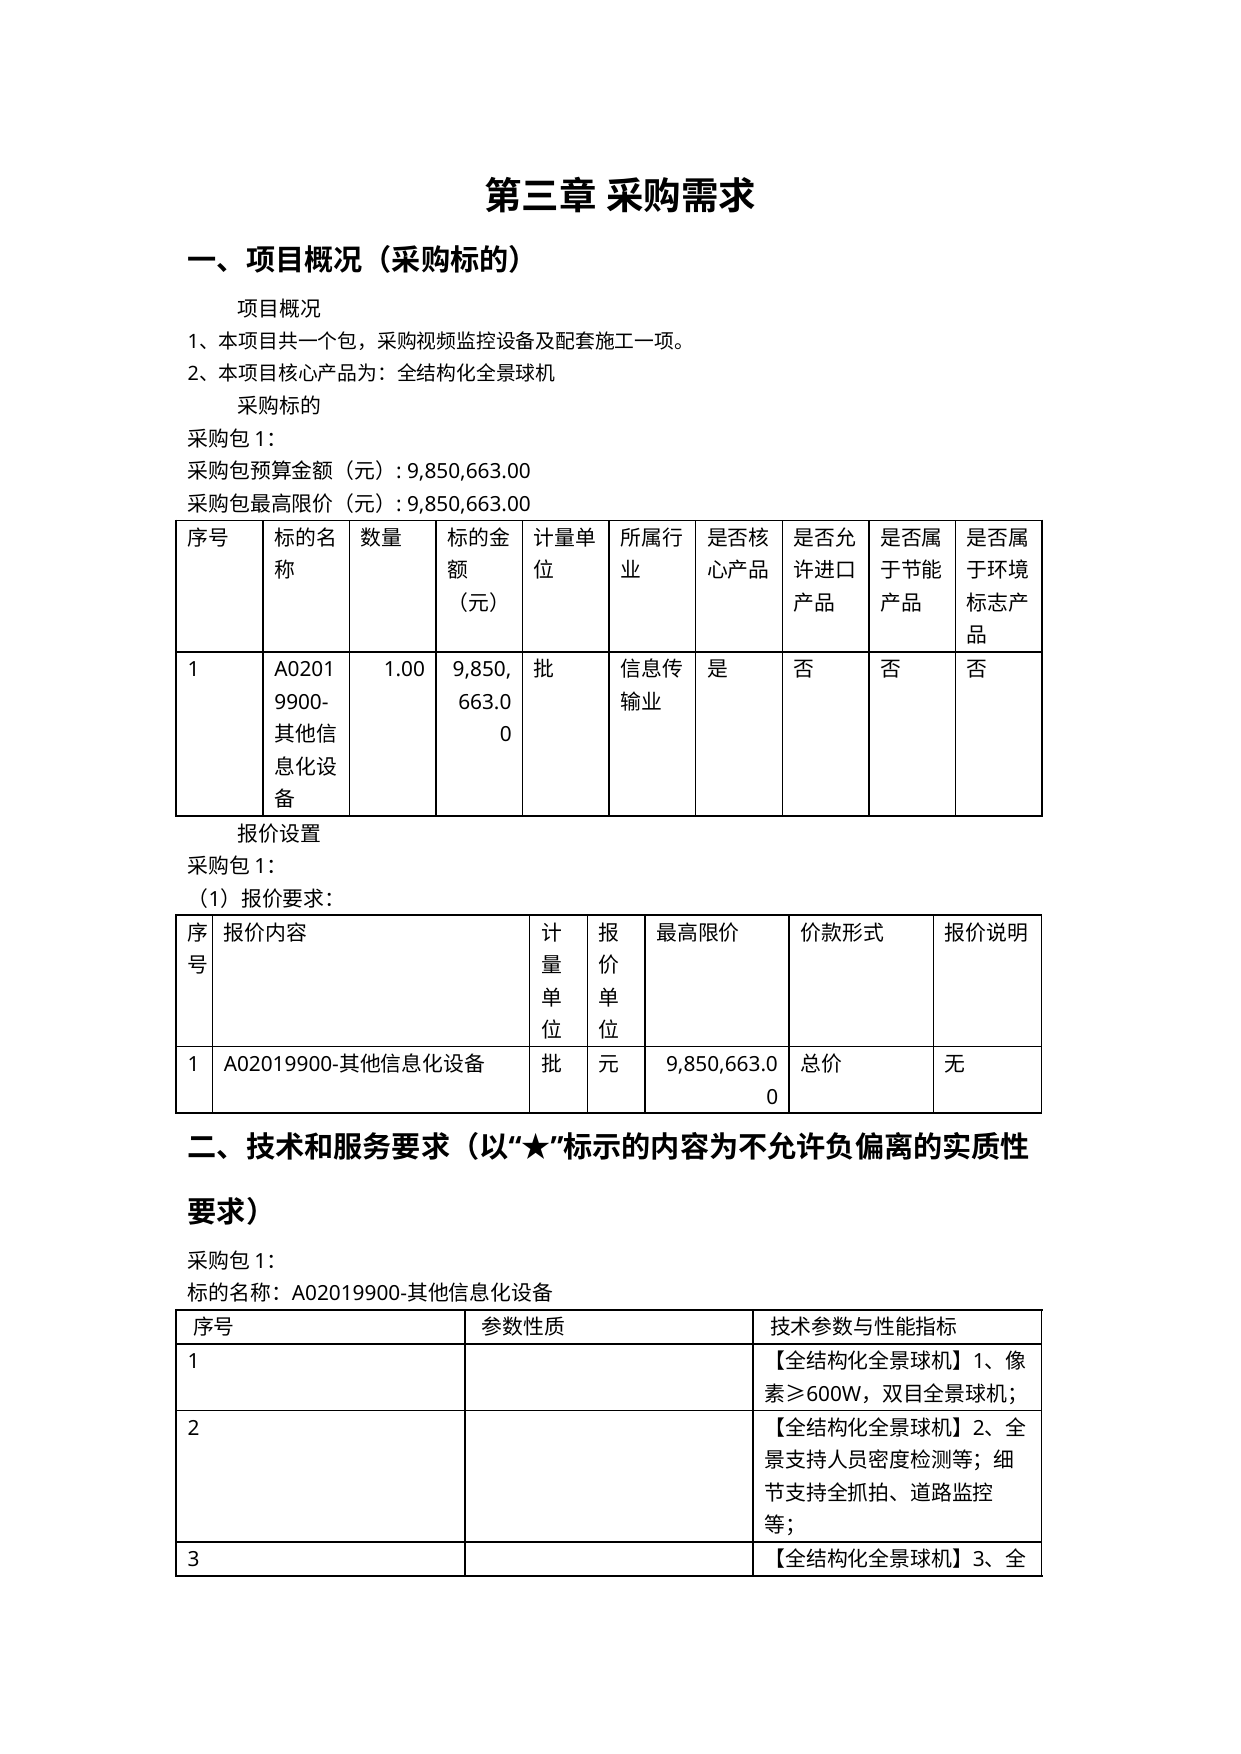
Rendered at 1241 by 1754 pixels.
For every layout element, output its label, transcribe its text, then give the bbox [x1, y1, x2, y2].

table_header 序号 [177, 916, 212, 1046]
table_header 价款形式 [790, 916, 933, 1046]
text 采购包1： [187, 422, 1053, 454]
table_header 序号 [177, 1311, 464, 1343]
table_header 标的金额 （元） [437, 521, 522, 651]
table_cell 总价 [790, 1047, 933, 1112]
text 二、技术和服务要求（以“★”标示的内容为不允许负偏离的实质性要求） [187, 1114, 1053, 1244]
table_header 是否属于环境标志产品 [956, 521, 1041, 651]
table_header 技术参数与性能指标 [754, 1311, 1041, 1343]
text 采购包1： [187, 1244, 1053, 1276]
table_header 数量 [350, 521, 435, 651]
table_cell A02019900-其他信息化设备 [264, 653, 349, 815]
table_header 标的名称 [264, 521, 349, 651]
table_cell 2 [177, 1411, 464, 1541]
table_header 是否核心产品 [696, 521, 782, 651]
table_cell 批 [530, 1047, 587, 1112]
table_header 最高限价 [646, 916, 788, 1046]
table_cell 9,850,663.00 [646, 1047, 788, 1112]
table_header 序号 [177, 521, 262, 651]
text 采购包1： [187, 849, 1053, 882]
table_cell 否 [956, 653, 1041, 815]
text 一、项目概况（采购标的） [187, 227, 1053, 292]
table_cell 9,850,663.00 [437, 653, 522, 815]
table_header 是否属于节能产品 [870, 521, 955, 651]
table_header 报价内容 [213, 916, 529, 1046]
table_header 计量单位 [523, 521, 608, 651]
table_cell A02019900-其他信息化设备 [213, 1047, 529, 1112]
text 报价设置 [187, 817, 1053, 849]
table_cell 1 [177, 1047, 212, 1112]
table_cell 【全结构化全景球机】2、全景支持人员密度检测等；细节支持全抓拍、道路监控等； [754, 1411, 1041, 1541]
table_cell 批 [523, 653, 608, 815]
text 2、本项目核心产品为：全结构化全景球机 [187, 357, 1053, 389]
table_cell 1 [177, 653, 262, 815]
table_header 所属行业 [610, 521, 695, 651]
table_header 计量单位 [530, 916, 587, 1046]
table_cell [466, 1411, 752, 1541]
text （1）报价要求： [187, 882, 1053, 914]
table_cell 【全结构化全景球机】1、像素≥600W，双目全景球机； [754, 1345, 1041, 1409]
table_cell 1.00 [350, 653, 435, 815]
table_cell 3 [177, 1543, 464, 1575]
table_header 报价单位 [588, 916, 644, 1046]
table_header 是否允许进口产品 [783, 521, 868, 651]
table_cell 无 [934, 1047, 1041, 1112]
table_cell [466, 1543, 752, 1575]
text 1、本项目共一个包，采购视频监控设备及配套施工一项。 [187, 324, 1053, 357]
table_cell 是 [696, 653, 782, 815]
table_header 参数性质 [466, 1311, 752, 1343]
table_cell 1 [177, 1345, 464, 1409]
text 项目概况 [187, 292, 1053, 324]
text 采购包最高限价（元）: 9,850,663.00 [187, 487, 1053, 519]
table_cell 否 [783, 653, 868, 815]
text 采购包预算金额（元）: 9,850,663.00 [187, 454, 1053, 487]
table_cell 元 [588, 1047, 644, 1112]
text 采购标的 [187, 389, 1053, 422]
table_header 报价说明 [934, 916, 1041, 1046]
table_cell 信息传输业 [610, 653, 695, 815]
table_cell 否 [870, 653, 955, 815]
text 第三章 采购需求 [187, 162, 1053, 227]
table_cell [466, 1345, 752, 1409]
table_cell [754, 1543, 1041, 1575]
text 标的名称：A02019900-其他信息化设备 [187, 1276, 1053, 1309]
